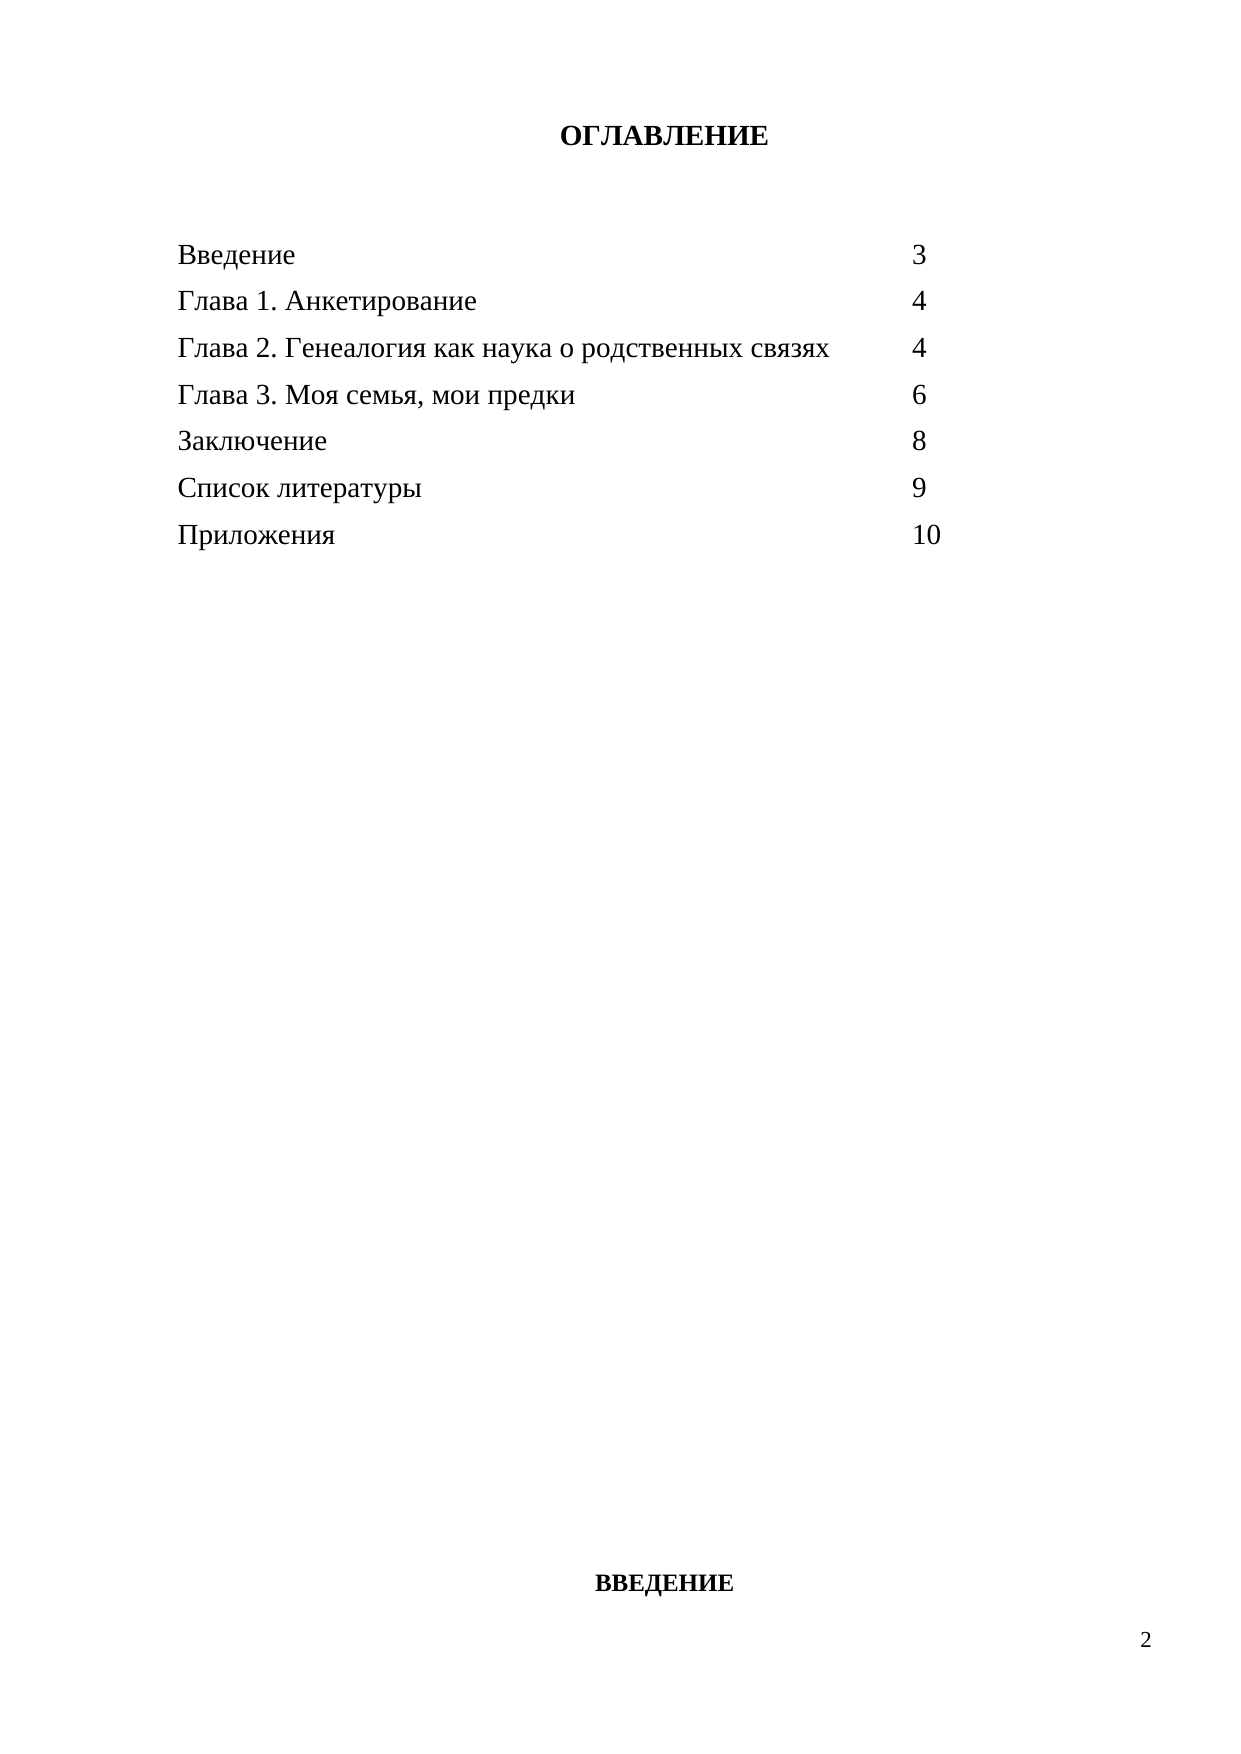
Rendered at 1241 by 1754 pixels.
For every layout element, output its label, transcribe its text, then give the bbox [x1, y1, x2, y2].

table_cell Глава 2. Генеалогия как наука о родственных связях [166, 330, 901, 377]
table_cell Глава 3. Моя семья, мои предки [166, 377, 901, 423]
table_cell Глава 1. Анкетирование [166, 284, 901, 330]
table_cell 8 [901, 424, 1163, 470]
text ВВЕДЕНИЕ [177, 1568, 1152, 1597]
table_cell Заключение [166, 424, 901, 470]
table_cell 10 [901, 517, 1163, 563]
table_header 3 [901, 237, 1163, 283]
text ОГЛАВЛЕНИЕ [177, 118, 1152, 152]
table_cell 6 [901, 377, 1163, 423]
table_cell 9 [901, 470, 1163, 517]
table_cell Список литературы [166, 470, 901, 517]
table_cell Приложения [166, 517, 901, 563]
table_header Введение [166, 237, 901, 283]
table_cell 4 [901, 330, 1163, 377]
table_cell 4 [901, 284, 1163, 330]
